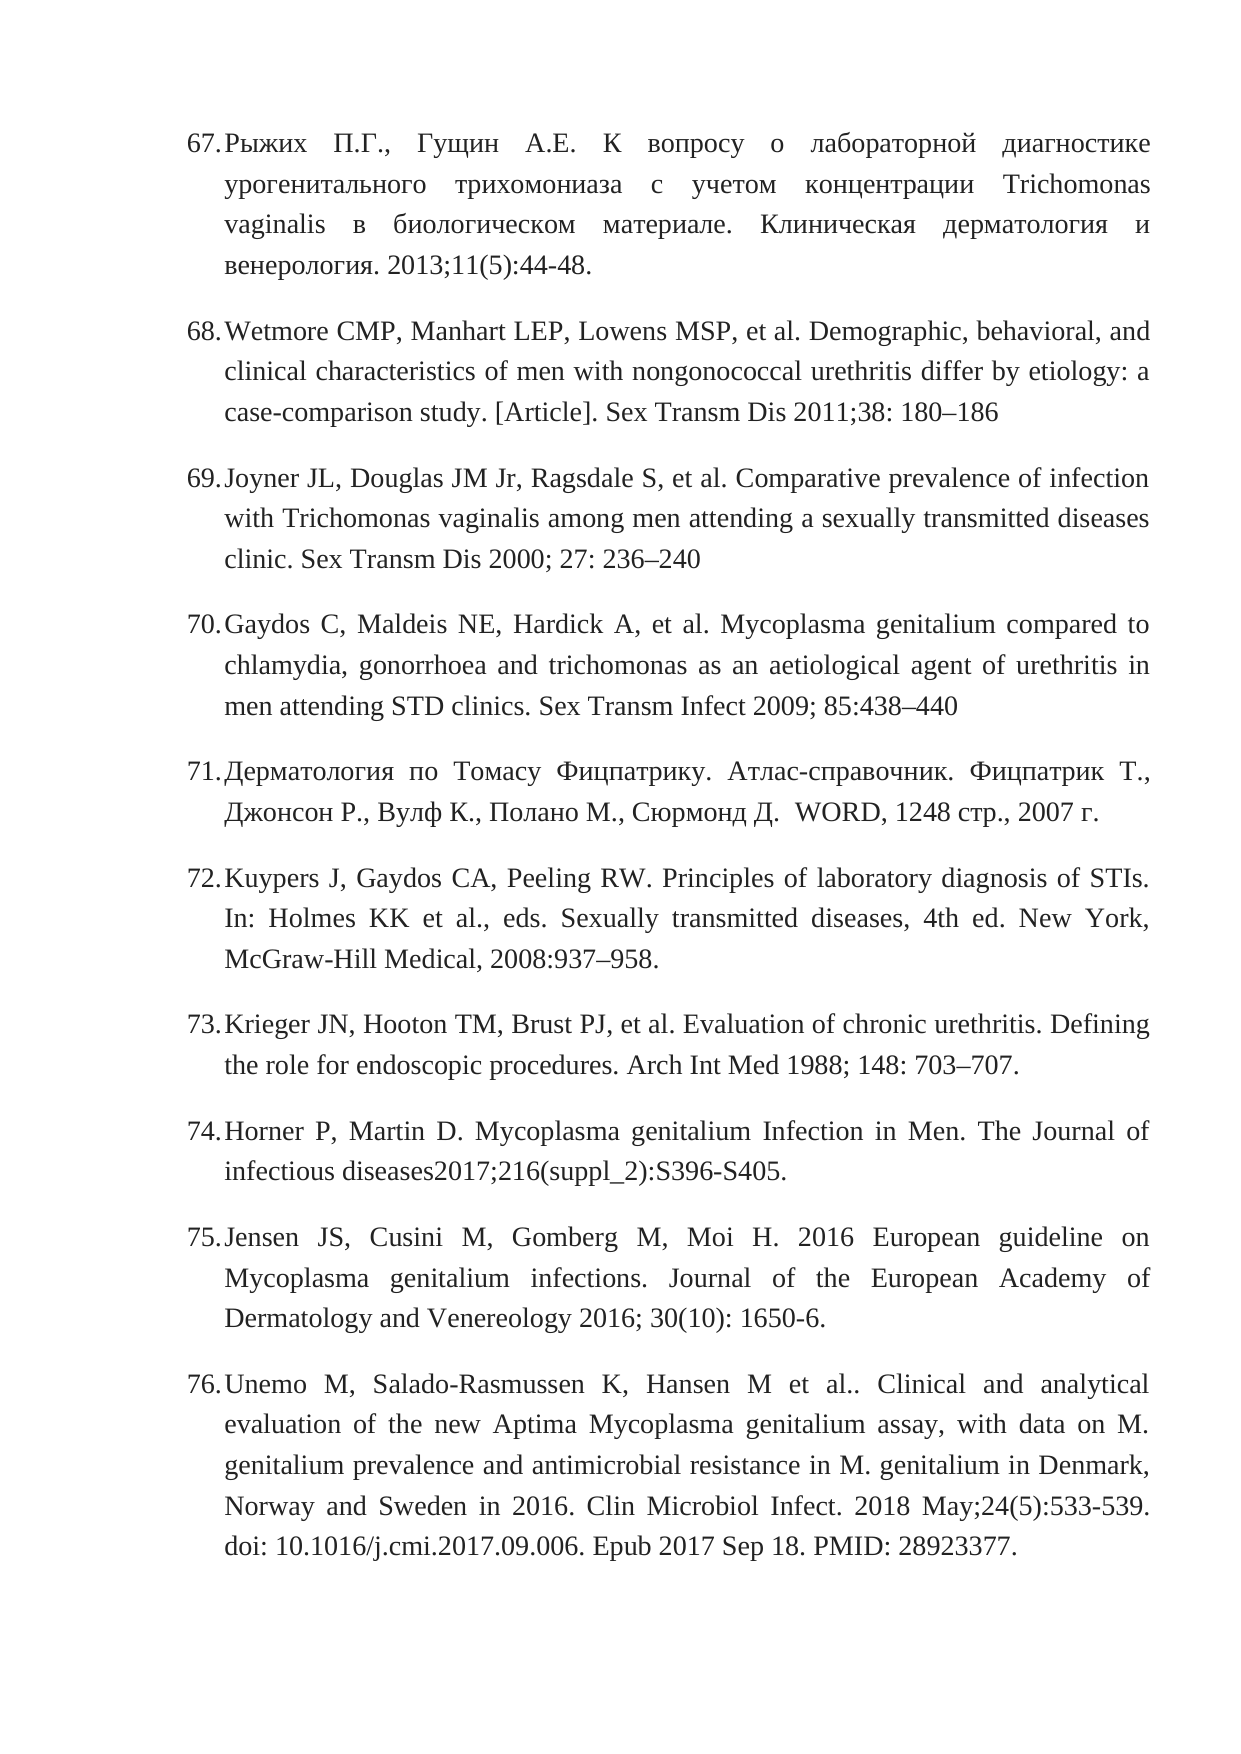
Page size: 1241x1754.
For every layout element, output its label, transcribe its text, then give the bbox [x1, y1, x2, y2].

list Horner P, Martin D. Mycoplasma genitalium Infection in Men. The Journal of infectious diseases2017;216(suppl_2):S396-S405. [187, 1106, 1152, 1187]
list Unemo M, Salado-Rasmussen K, Hansen M et al.. Clinical and analytical evaluation of the new Aptima Mycoplasma genitalium assay, with data on M. genitalium prevalence and antimicrobial resistance in M. genitalium in Denmark, Norway and Sweden in 2016. Clin Microbiol Infect. 2018 May;24(5):533-539. doi: 10.1016/j.cmi.2017.09.006. Epub 2017 Sep 18. PMID: 28923377. [187, 1359, 1152, 1562]
list Kuypers J, Gaydos CA, Peeling RW. Principles of laboratory diagnosis of STIs. In: Holmes KK et al., eds. Sexually transmitted diseases, 4th ed. New York, McGraw-Hill Medical, 2008:937–958. [187, 852, 1152, 974]
list Wetmore CMP, Manhart LEP, Lowens MSP, et al. Demographic, behavioral, and clinical characteristics of men with nongonococcal urethritis differ by etiology: a case-comparison study. [Article]. Sex Transm Dis 2011;38: 180–186 [187, 306, 1152, 427]
list Дерматология по Томасу Фицпатрику. Атлас-справочник. Фицпатрик Т., Джонсон Р., Вулф К., Полано М., Сюрмонд Д. WORD, 1248 стр., 2007 г. [187, 746, 1152, 827]
list Krieger JN, Hooton TM, Brust PJ, et al. Evaluation of chronic urethritis. Defining the role for endoscopic procedures. Arch Int Med 1988; 148: 703–707. [187, 999, 1152, 1081]
list Gaydos C, Maldeis NE, Hardick A, et al. Mycoplasma genitalium compared to chlamydia, gonorrhoea and trichomonas as an aetiological agent of urethritis in men attending STD clinics. Sex Transm Infect 2009; 85:438–440 [187, 599, 1152, 721]
list Joyner JL, Douglas JM Jr, Ragsdale S, et al. Comparative prevalence of infection with Trichomonas vaginalis among men attending a sexually transmitted diseases clinic. Sex Transm Dis 2000; 27: 236–240 [187, 452, 1152, 574]
list Рыжих П.Г., Гущин А.Е. К вопросу о лабораторной диагностике урогенитального трихомониаза с учетом концентрации Trichomonas vaginalis в биологическом материале. Клиническая дерматология и венерология. 2013;11(5):44-48. [187, 118, 1152, 281]
list Jensen JS, Cusini M, Gomberg M, Moi H. 2016 European guideline on Mycoplasma genitalium infections. Journal of the European Academy of Dermatology and Venereology 2016; 30(10): 1650-6. [187, 1212, 1152, 1334]
